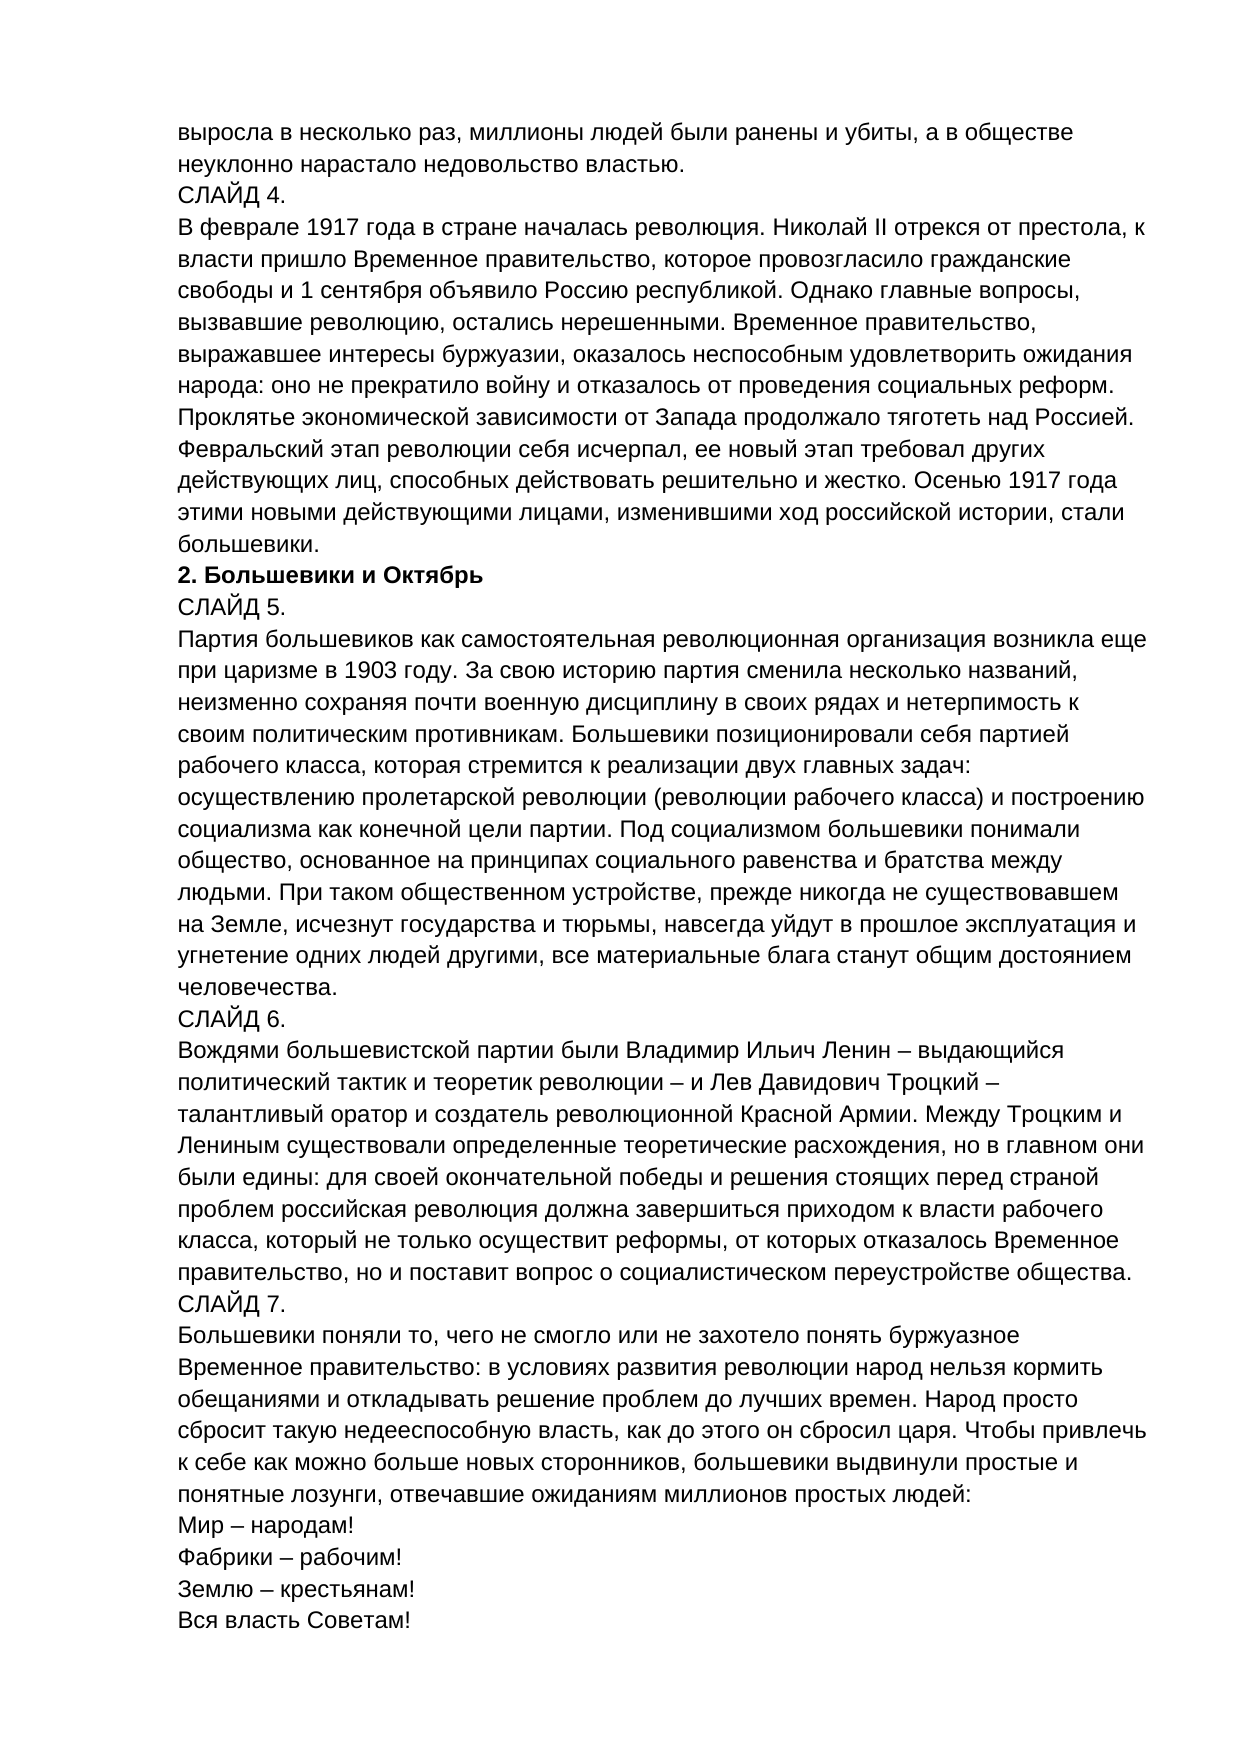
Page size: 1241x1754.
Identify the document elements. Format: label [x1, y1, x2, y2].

text [177, 118, 1152, 1634]
